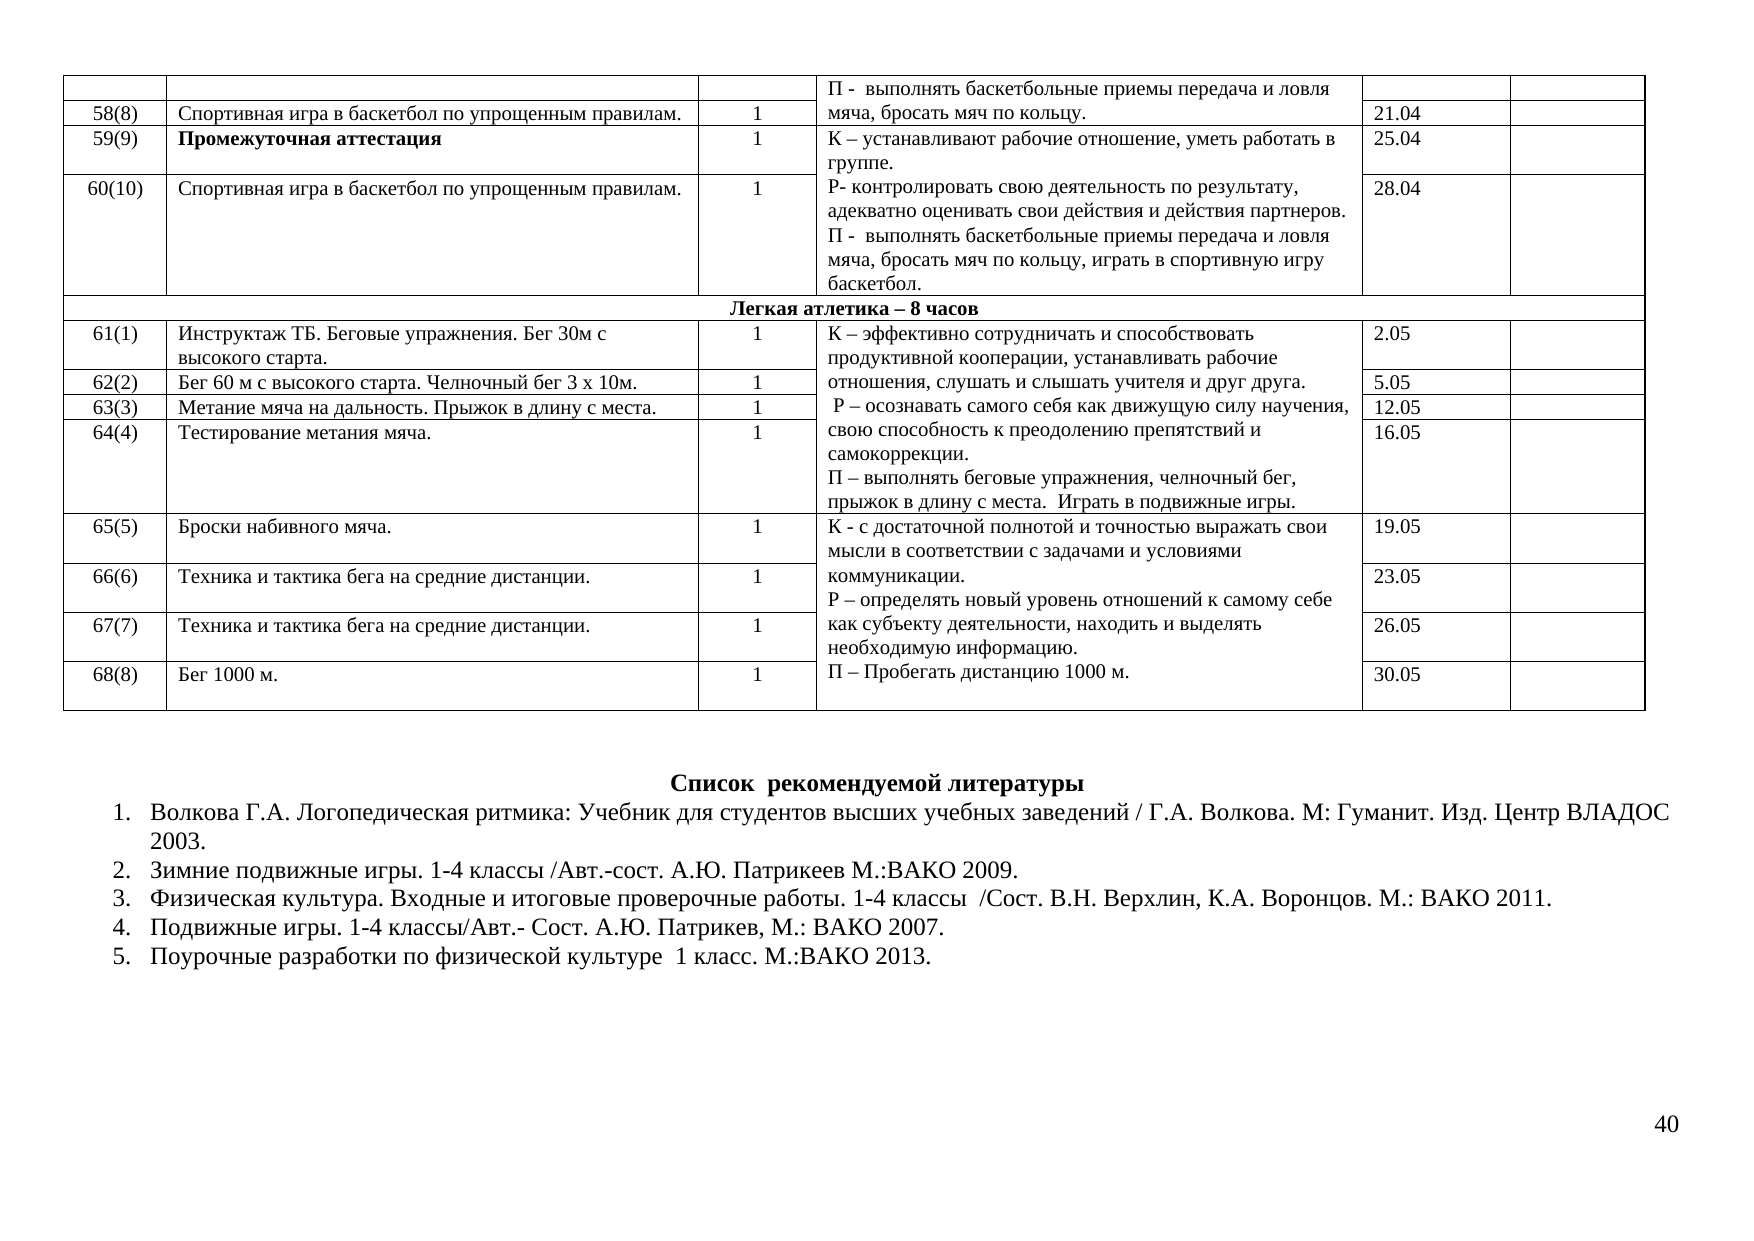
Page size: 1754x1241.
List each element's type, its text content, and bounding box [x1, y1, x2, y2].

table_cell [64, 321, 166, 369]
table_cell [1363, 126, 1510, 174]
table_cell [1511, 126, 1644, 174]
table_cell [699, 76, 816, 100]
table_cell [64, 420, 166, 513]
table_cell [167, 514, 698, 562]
list Физическая культура. Входные и итоговые проверочные работы. 1-4 классы /Сост. В.Н. Верхлин, К.А. Воронцов. М.: ВАКО 2011. [112, 883, 1679, 912]
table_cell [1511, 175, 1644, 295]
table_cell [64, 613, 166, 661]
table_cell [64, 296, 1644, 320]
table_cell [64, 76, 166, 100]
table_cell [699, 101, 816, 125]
text Список рекомендуемой литературы [75, 768, 1679, 797]
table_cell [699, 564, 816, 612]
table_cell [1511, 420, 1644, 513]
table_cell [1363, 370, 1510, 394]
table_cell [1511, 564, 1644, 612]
list Волкова Г.А. Логопедическая ритмика: Учебник для студентов высших учебных заведений / Г.А. Волкова. М: Гуманит. Изд. Центр ВЛАДОС 2003. [112, 797, 1679, 855]
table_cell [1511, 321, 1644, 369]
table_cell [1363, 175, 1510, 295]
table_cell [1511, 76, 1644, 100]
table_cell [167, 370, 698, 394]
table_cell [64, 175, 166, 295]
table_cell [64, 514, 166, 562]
list Подвижные игры. 1-4 классы/Авт.- Сост. А.Ю. Патрикев, М.: ВАКО 2007. [112, 912, 1679, 941]
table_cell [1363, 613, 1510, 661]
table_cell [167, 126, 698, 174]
list Зимние подвижные игры. 1-4 классы /Авт.-сост. А.Ю. Патрикеев М.:ВАКО 2009. [112, 855, 1679, 883]
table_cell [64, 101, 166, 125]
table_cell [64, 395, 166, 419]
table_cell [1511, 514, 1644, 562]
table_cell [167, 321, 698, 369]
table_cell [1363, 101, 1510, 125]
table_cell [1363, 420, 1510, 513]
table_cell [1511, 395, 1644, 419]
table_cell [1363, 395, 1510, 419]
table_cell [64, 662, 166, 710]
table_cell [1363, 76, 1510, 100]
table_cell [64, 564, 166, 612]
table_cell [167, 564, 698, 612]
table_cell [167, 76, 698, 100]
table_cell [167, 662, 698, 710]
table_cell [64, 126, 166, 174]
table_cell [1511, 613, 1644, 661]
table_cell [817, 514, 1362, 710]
list Поурочные разработки по физической культуре 1 класс. М.:ВАКО 2013. [112, 941, 1679, 970]
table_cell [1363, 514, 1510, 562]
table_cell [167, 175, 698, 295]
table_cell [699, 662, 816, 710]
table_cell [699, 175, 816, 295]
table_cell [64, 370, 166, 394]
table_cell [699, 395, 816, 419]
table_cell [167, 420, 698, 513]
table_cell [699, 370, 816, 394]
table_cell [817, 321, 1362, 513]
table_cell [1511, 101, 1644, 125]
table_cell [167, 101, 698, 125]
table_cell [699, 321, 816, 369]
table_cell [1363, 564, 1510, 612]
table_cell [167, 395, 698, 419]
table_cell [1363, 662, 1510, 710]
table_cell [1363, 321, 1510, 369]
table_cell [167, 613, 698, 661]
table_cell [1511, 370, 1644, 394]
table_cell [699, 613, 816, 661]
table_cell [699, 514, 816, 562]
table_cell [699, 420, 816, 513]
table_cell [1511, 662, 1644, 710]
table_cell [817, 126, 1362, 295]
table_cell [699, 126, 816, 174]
